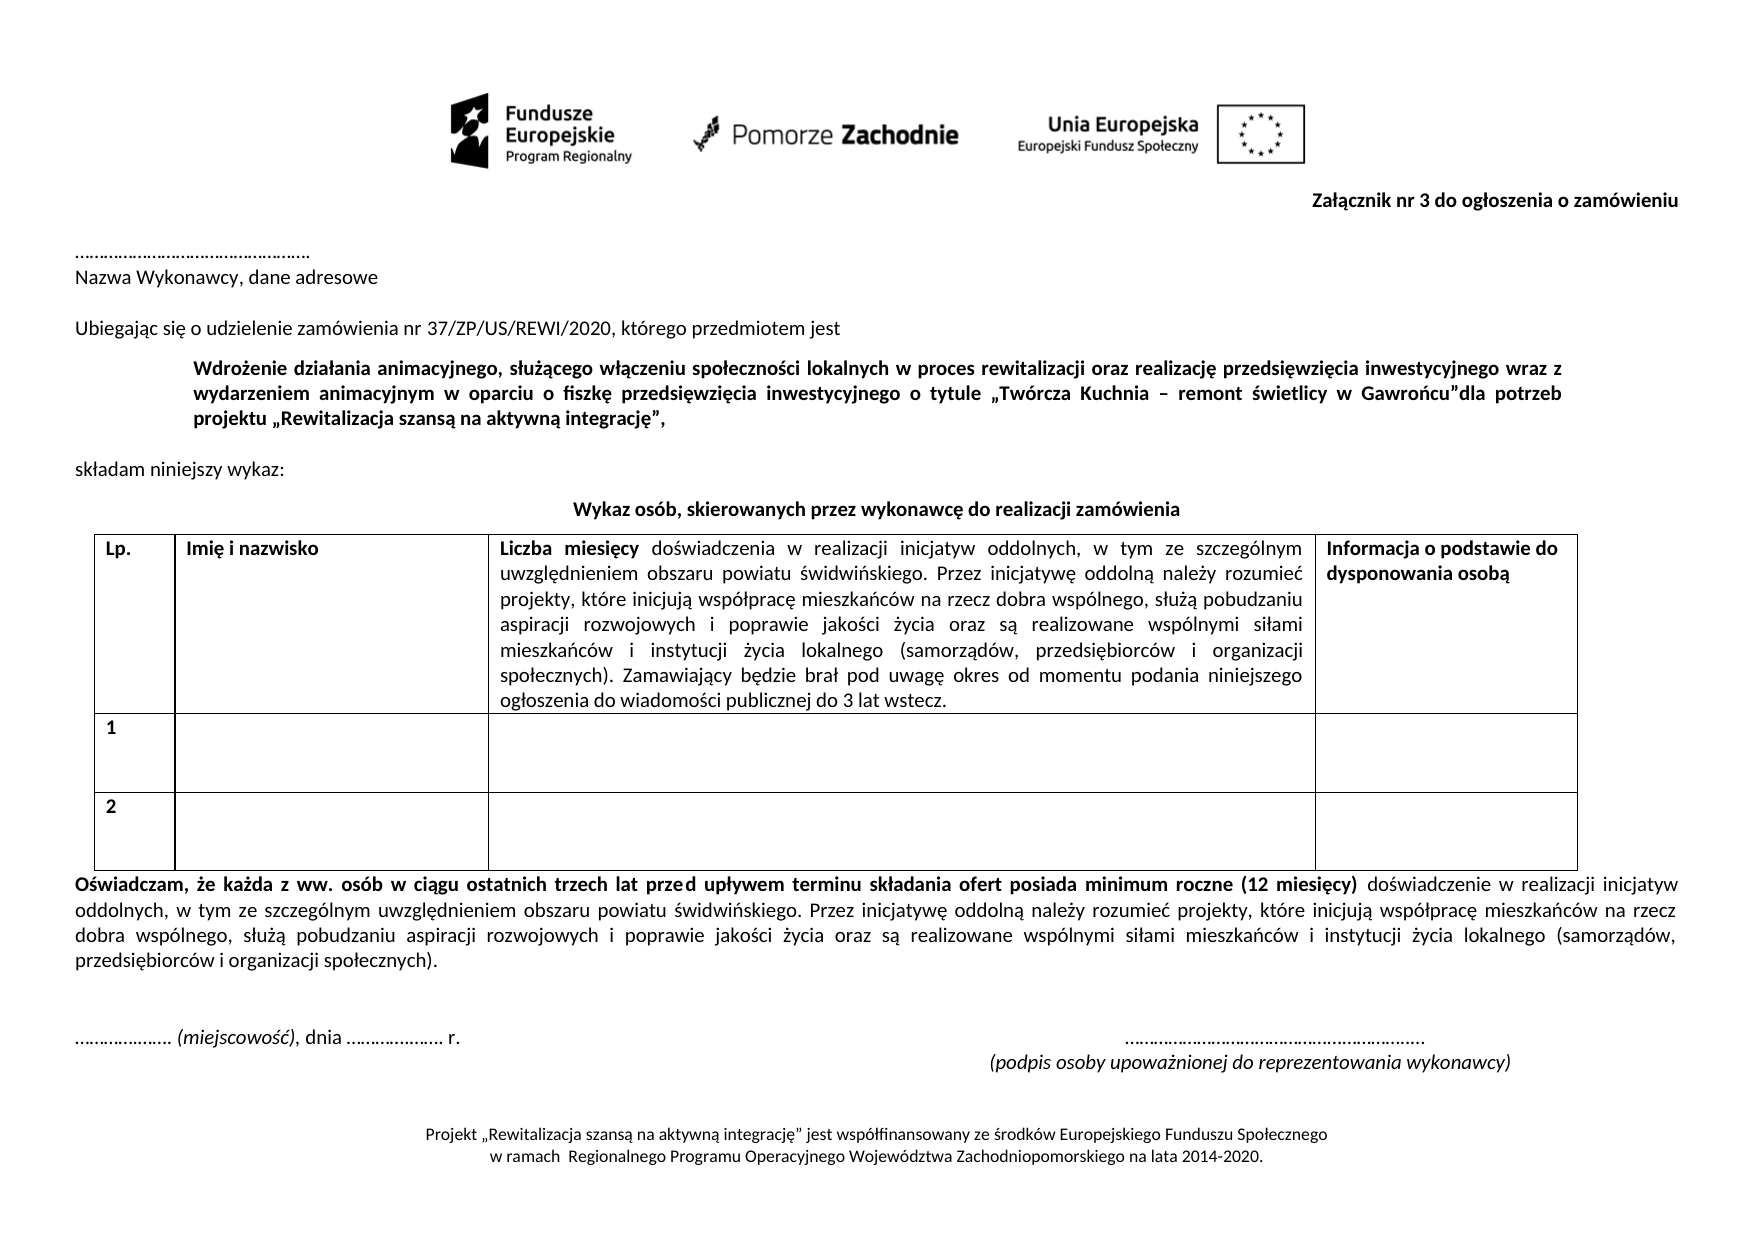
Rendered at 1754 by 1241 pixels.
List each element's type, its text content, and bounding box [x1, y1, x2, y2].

table_cell [1316, 714, 1577, 792]
subtitle Wykaz osób, skierowanych przez wykonawcę do realizacji zamówienia [75, 496, 1679, 522]
text (podpis osoby upoważnionej do reprezentowania wykonawcy) [75, 1049, 1679, 1075]
text Załącznik nr 3 do ogłoszenia o zamówieniu [75, 188, 1679, 213]
table_header Liczba miesięcy doświadczenia w realizacji inicjatyw oddolnych, w tym ze szczególnym uwzględnieniem obszaru powiatu świdwińskiego. Przez inicjatywę oddolną należy rozumieć projekty, które inicjują współpracę mieszkańców na rzecz dobra wspólnego, służą pobudzaniu aspiracji rozwojowych i poprawie jakości życia oraz są realizowane wspólnymi siłami mieszkańców i instytucji życia lokalnego (samorządów, przedsiębiorców i organizacji społecznych). Zamawiający będzie brał pod uwagę okres od momentu podania niniejszego ogłoszenia do wiadomości publicznej do 3 lat wstecz. [489, 535, 1315, 713]
text …………………………………………. [75, 238, 1679, 264]
table_cell [176, 793, 488, 870]
text Oświadczam, że każda z ww. osób w ciągu ostatnich trzech lat przed upływem terminu składania ofert posiada minimum roczne (12 miesięcy) doświadczenie w realizacji inicjatyw oddolnych, w tym ze szczególnym uwzględnieniem obszaru powiatu świdwińskiego. Przez inicjatywę oddolną należy rozumieć projekty, które inicjują współpracę mieszkańców na rzecz dobra wspólnego, służą pobudzaniu aspiracji rozwojowych i poprawie jakości życia oraz są realizowane wspólnymi siłami mieszkańców i instytucji życia lokalnego (samorządów, przedsiębiorców i organizacji społecznych). [75, 871, 1679, 973]
text Ubiegając się o udzielenie zamówienia nr 37/ZP/US/REWI/2020, którego przedmiotem jest [75, 315, 1679, 340]
table_header Lp. [95, 535, 174, 713]
table_header Informacja o podstawie do dysponowania osobą [1316, 535, 1577, 713]
table_cell [489, 793, 1315, 870]
text ………….……. (miejscowość), dnia ………….……. r. ……………………………………...…………..… [75, 1024, 1679, 1049]
text składam niniejszy wykaz: [75, 456, 1679, 482]
table_cell [489, 714, 1315, 792]
table_cell 2 [95, 793, 174, 870]
table_cell [176, 714, 488, 792]
table_cell [1316, 793, 1577, 870]
table_header Imię i nazwisko [176, 535, 488, 713]
text Nazwa Wykonawcy, dane adresowe [75, 264, 1679, 289]
picture [432, 73, 1322, 188]
text Wdrożenie działania animacyjnego, służącego włączeniu społeczności lokalnych w proces rewitalizacji oraz realizację przedsięwzięcia inwestycyjnego wraz z wydarzeniem animacyjnym w oparciu o fiszkę przedsięwzięcia inwestycyjnego o tytule „Twórcza Kuchnia – remont świetlicy w Gawrońcu”dla potrzeb projektu „Rewitalizacja szansą na aktywną integrację”, [193, 355, 1564, 431]
table_cell 1 [95, 714, 174, 792]
